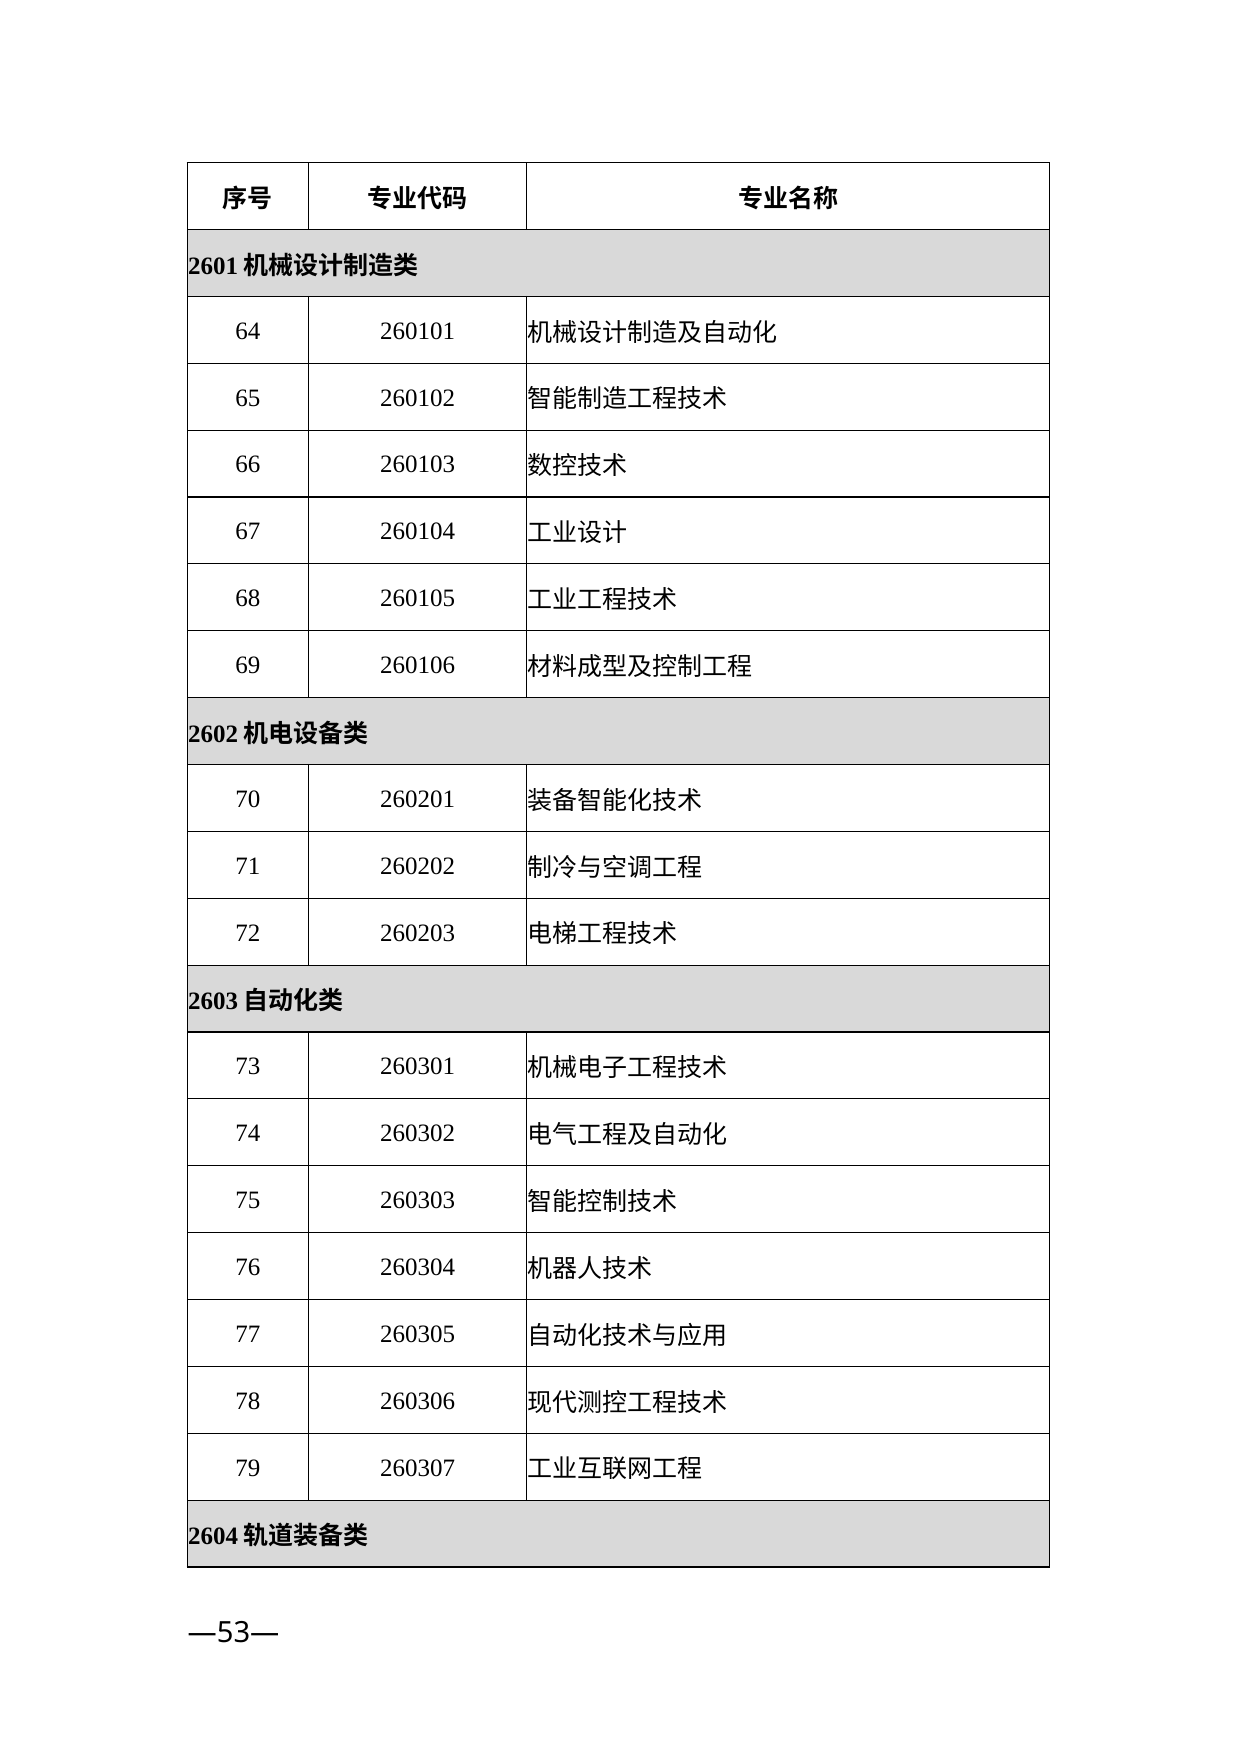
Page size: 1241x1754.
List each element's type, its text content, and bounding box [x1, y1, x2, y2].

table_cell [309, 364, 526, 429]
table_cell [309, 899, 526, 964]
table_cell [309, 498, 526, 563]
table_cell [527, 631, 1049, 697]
table_header 专业代码 [309, 163, 526, 229]
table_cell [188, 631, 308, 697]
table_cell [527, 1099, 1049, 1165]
table_header 序号 [188, 163, 308, 229]
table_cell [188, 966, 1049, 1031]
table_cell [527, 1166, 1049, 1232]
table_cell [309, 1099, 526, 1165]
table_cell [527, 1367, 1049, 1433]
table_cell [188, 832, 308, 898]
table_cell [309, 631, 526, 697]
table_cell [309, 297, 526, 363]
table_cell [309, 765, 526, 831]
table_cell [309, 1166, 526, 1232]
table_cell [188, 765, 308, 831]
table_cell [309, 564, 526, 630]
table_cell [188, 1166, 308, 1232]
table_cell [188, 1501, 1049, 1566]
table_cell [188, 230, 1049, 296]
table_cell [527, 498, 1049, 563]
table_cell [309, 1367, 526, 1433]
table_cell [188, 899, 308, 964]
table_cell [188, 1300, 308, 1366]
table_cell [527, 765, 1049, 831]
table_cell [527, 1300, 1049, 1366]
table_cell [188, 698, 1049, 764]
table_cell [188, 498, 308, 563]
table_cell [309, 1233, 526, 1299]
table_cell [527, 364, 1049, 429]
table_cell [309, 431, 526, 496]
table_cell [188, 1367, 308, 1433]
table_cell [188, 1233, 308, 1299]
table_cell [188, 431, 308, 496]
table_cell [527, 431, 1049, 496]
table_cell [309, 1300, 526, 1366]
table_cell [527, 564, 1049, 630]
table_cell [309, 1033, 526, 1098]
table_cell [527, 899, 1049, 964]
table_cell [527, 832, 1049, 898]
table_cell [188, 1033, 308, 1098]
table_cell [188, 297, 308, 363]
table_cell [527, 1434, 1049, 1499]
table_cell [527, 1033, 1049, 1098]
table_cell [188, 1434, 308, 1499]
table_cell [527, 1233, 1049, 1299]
table_header 专业名称 [527, 163, 1049, 229]
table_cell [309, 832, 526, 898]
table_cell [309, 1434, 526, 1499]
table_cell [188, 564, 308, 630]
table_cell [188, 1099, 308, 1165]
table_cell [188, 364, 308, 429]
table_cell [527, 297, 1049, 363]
